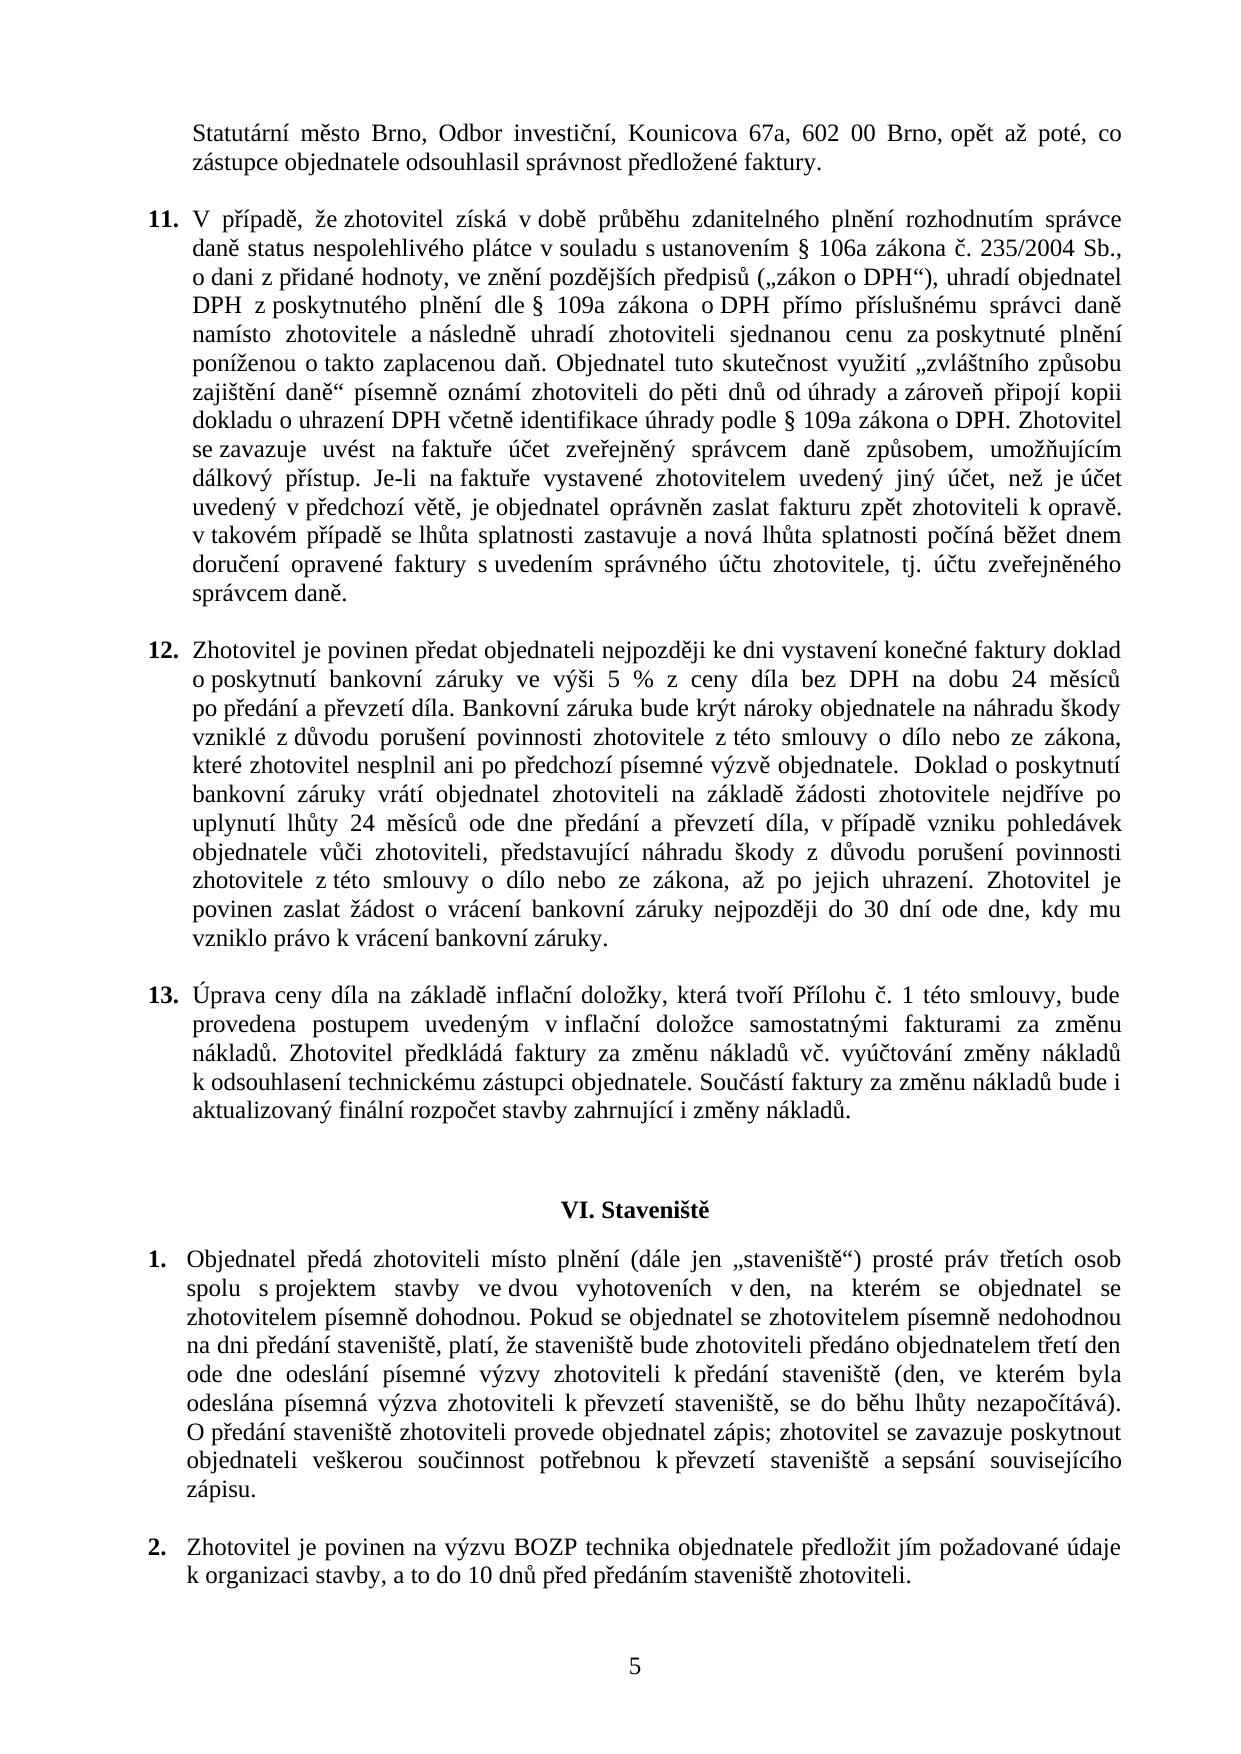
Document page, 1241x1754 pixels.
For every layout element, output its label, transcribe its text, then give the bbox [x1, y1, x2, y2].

list Objednatel předá zhotoviteli místo plnění (dále jen „staveniště“) prosté práv třetích osob spolu s projektem stavby ve dvou vyhotoveních v den, na kterém se objednatel se zhotovitelem písemně dohodnou. Pokud se objednatel se zhotovitelem písemně nedohodnou na dni předání staveniště, platí, že staveniště bude zhotoviteli předáno objednatelem třetí den ode dne odeslání písemné výzvy zhotoviteli k předání staveniště (den, ve kterém byla odeslána písemná výzva zhotoviteli k převzetí staveniště, se do běhu lhůty nezapočítává). O předání staveniště zhotoviteli provede objednatel zápis; zhotovitel se zavazuje poskytnout objednateli veškerou součinnost potřebnou k převzetí staveniště a sepsání souvisejícího zápisu. [148, 1244, 1122, 1503]
list Úprava ceny díla na základě inflační doložky, která tvoří Přílohu č. 1 této smlouvy, bude provedena postupem uvedeným v inflační doložce samostatnými fakturami za změnu nákladů. Zhotovitel předkládá faktury za změnu nákladů vč. vyúčtování změny nákladů k odsouhlasení technickému zástupci objednatele. Součástí faktury za změnu nákladů bude i aktualizovaný finální rozpočet stavby zahrnující i změny nákladů. [148, 981, 1122, 1124]
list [148, 118, 1122, 176]
list Zhotovitel je povinen na výzvu BOZP technika objednatele předložit jím požadované údaje k organizaci stavby, a to do 10 dnů před předáním staveniště zhotoviteli. [148, 1532, 1122, 1589]
list V případě, že zhotovitel získá v době průběhu zdanitelného plnění rozhodnutím správce daně status nespolehlivého plátce v souladu s ustanovením § 106a zákona č. 235/2004 Sb., o dani z přidané hodnoty, ve znění pozdějších předpisů („zákon o DPH“), uhradí objednatel DPH z poskytnutého plnění dle § 109a zákona o DPH přímo příslušnému správci daně namísto zhotovitele a následně uhradí zhotoviteli sjednanou cenu za poskytnuté plnění poníženou o takto zaplacenou daň. Objednatel tuto skutečnost využití „zvláštního způsobu zajištění daně“ písemně oznámí zhotoviteli do pěti dnů od úhrady a zároveň připojí kopii dokladu o uhrazení DPH včetně identifikace úhrady podle § 109a zákona o DPH. Zhotovitel se zavazuje uvést na faktuře účet zveřejněný správcem daně způsobem, umožňujícím dálkový přístup. Je-li na faktuře vystavené zhotovitelem uvedený jiný účet, než je účet uvedený v předchozí větě, je objednatel oprávněn zaslat fakturu zpět zhotoviteli k opravě. v takovém případě se lhůta splatnosti zastavuje a nová lhůta splatnosti počíná běžet dnem doručení opravené faktury s uvedením správného účtu zhotovitele, tj. účtu zveřejněného správcem daně. [148, 204, 1122, 607]
list Zhotovitel je povinen předat objednateli nejpozději ke dni vystavení konečné faktury doklad o poskytnutí bankovní záruky ve výši 5 % z ceny díla bez DPH na dobu 24 měsíců po předání a převzetí díla. Bankovní záruka bude krýt nároky objednatele na náhradu škody vzniklé z důvodu porušení povinnosti zhotovitele z této smlouvy o dílo nebo ze zákona, které zhotovitel nesplnil ani po předchozí písemné výzvě objednatele. Doklad o poskytnutí bankovní záruky vrátí objednatel zhotoviteli na základě žádosti zhotovitele nejdříve po uplynutí lhůty 24 měsíců ode dne předání a převzetí díla, v případě vzniku pohledávek objednatele vůči zhotoviteli, představující náhradu škody z důvodu porušení povinnosti zhotovitele z této smlouvy o dílo nebo ze zákona, až po jejich uhrazení. Zhotovitel je povinen zaslat žádost o vrácení bankovní záruky nejpozději do 30 dní ode dne, kdy mu vzniklo právo k vrácení bankovní záruky. [148, 636, 1122, 952]
subtitle Staveniště [148, 1195, 1122, 1223]
